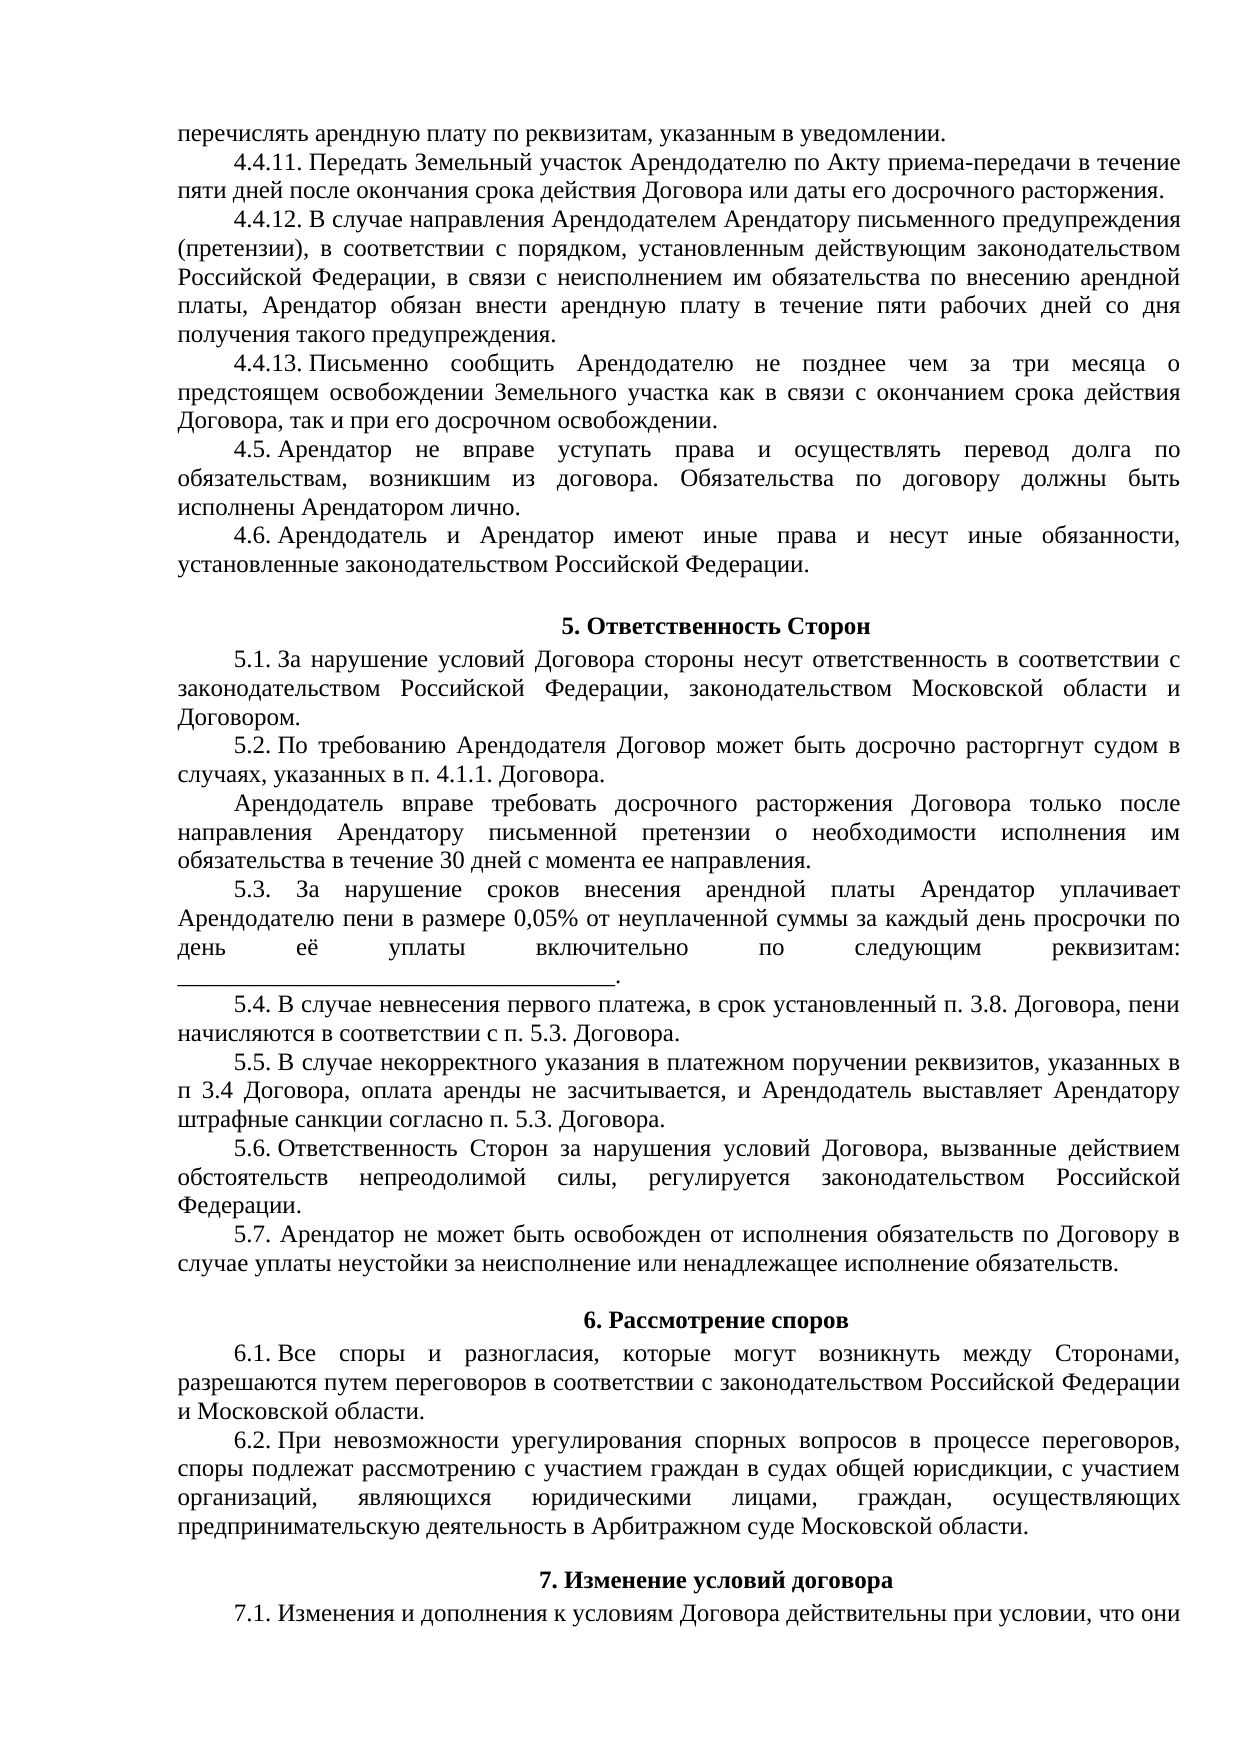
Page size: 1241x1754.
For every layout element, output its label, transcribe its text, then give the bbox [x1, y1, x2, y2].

text 4.6. Арендодатель и Арендатор имеют иные права и несут иные обязанности, установленные законодательством Российской Федерации. [177, 521, 1181, 578]
text 4.4.12. В случае направления Арендодателем Арендатору письменного предупреждения (претензии), в соответствии с порядком, установленным действующим законодательством Российской Федерации, в связи с неисполнением им обязательства по внесению арендной платы, Арендатор обязан внести арендную плату в течение пяти рабочих дней со дня получения такого предупреждения. [177, 204, 1181, 348]
text 5.7. Арендатор не может быть освобожден от исполнения обязательств по Договору в случае уплаты неустойки за неисполнение или ненадлежащее исполнение обязательств. [177, 1219, 1181, 1277]
text 6.2. При невозможности урегулирования спорных вопросов в процессе переговоров, споры подлежат рассмотрению с участием граждан в судах общей юрисдикции, с участием организаций, являющихся юридическими лицами, граждан, осуществляющих предпринимательскую деятельность в Арбитражном суде Московской области. [177, 1425, 1181, 1540]
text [177, 1598, 1181, 1626]
text Арендодатель вправе требовать досрочного расторжения Договора только после направления Арендатору письменной претензии о необходимости исполнения им обязательства в течение 30 дней с момента ее направления. [177, 788, 1181, 874]
text 7. Изменение условий договора [177, 1565, 1181, 1593]
text 5.2. По требованию Арендодателя Договор может быть досрочно расторгнут судом в случаях, указанных в п. 4.1.1. Договора. [177, 730, 1181, 788]
text 5.1. За нарушение условий Договора стороны несут ответственность в соответствии с законодательством Российской Федерации, законодательством Московской области и Договором. [177, 644, 1181, 730]
text 4.4.13. Письменно сообщить Арендодателю не позднее чем за три месяца о предстоящем освобождении Земельного участка как в связи с окончанием срока действия Договора, так и при его досрочном освобождении. [177, 348, 1181, 434]
text 5.5. В случае некорректного указания в платежном поручении реквизитов, указанных в п 3.4 Договора, оплата аренды не засчитывается, и Арендодатель выставляет Арендатору штрафные санкции согласно п. 5.3. Договора. [177, 1047, 1181, 1133]
text 5.4. В случае невнесения первого платежа, в срок установленный п. 3.8. Договора, пени начисляются в соответствии с п. 5.3. Договора. [177, 989, 1181, 1047]
text 5. Ответственность Сторон [177, 611, 1181, 640]
text 4.4.11. Передать Земельный участок Арендодателю по Акту приема-передачи в течение пяти дней после окончания срока действия Договора или даты его досрочного расторжения. [177, 147, 1181, 204]
text 6. Рассмотрение споров [177, 1305, 1181, 1334]
text 5.3. За нарушение сроков внесения арендной платы Арендатор уплачивает Арендодателю пени в размере 0,05% от неуплаченной суммы за каждый день просрочки по день её уплаты включительно по следующим реквизитам: ___________________________________. [177, 874, 1181, 989]
text 6.1. Все споры и разногласия, которые могут возникнуть между Сторонами, разрешаются путем переговоров в соответствии с законодательством Российской Федерации и Московской области. [177, 1338, 1181, 1425]
text 5.6. Ответственность Сторон за нарушения условий Договора, вызванные действием обстоятельств непреодолимой силы, регулируется законодательством Российской Федерации. [177, 1133, 1181, 1219]
text 4.5. Арендатор не вправе уступать права и осуществлять перевод долга по обязательствам, возникшим из договора. Обязательства по договору должны быть исполнены Арендатором лично. [177, 434, 1181, 521]
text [177, 118, 1181, 147]
